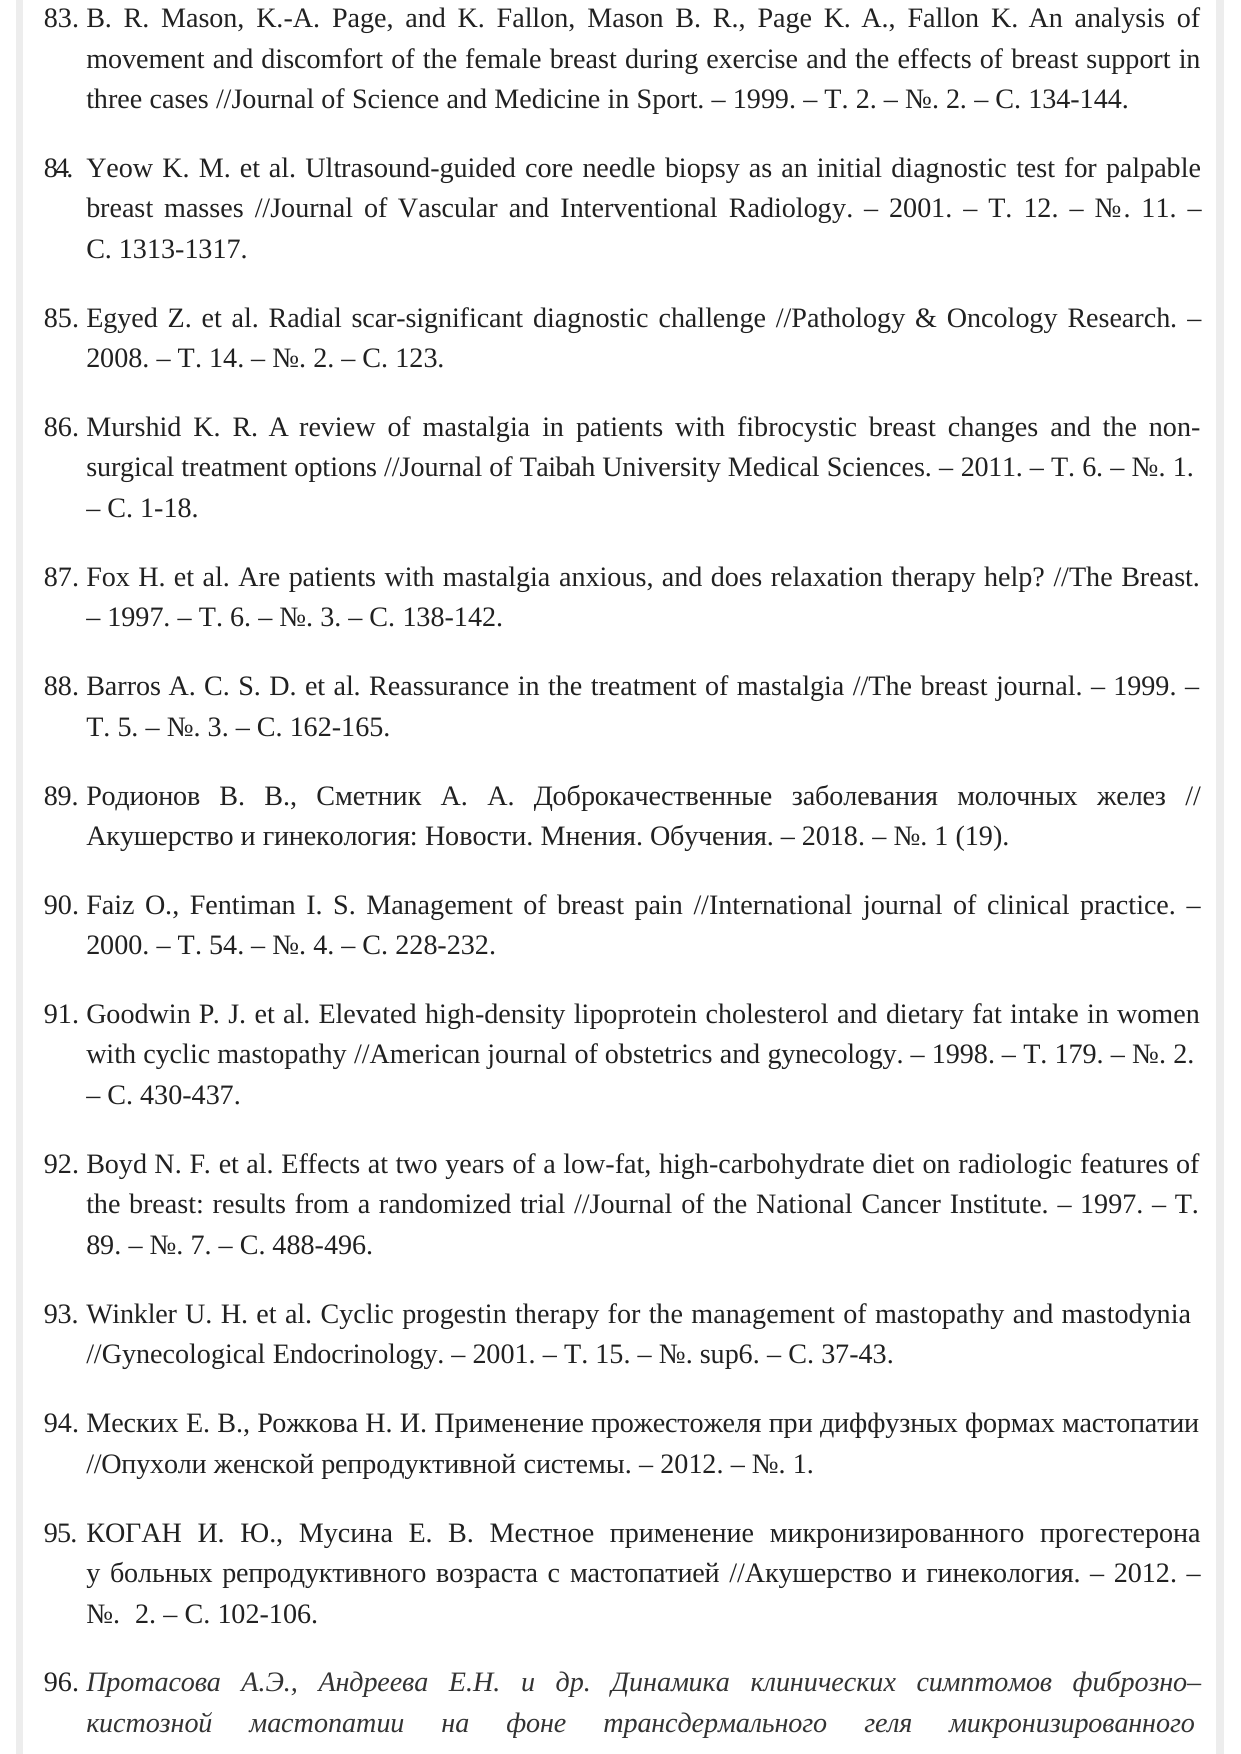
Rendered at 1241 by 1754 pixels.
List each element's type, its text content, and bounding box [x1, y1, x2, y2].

text //Gynecological Endocrinology. – 2001. – Т. 15. – №. sup6. – С. 37-43. [86, 1337, 1236, 1370]
list Yeow K. M. et al. Ultrasound-guided core needle biopsy as an initial diagnostic test for palpable breast masses //Journal of Vascular and Interventional Radiology. – 2001. – Т. 12. – №. 11. – С. 1313-1317. [44, 151, 1201, 264]
list Murshid K. R. A review of mastalgia in patients with fibrocystic breast changes and the non- surgical treatment options //Journal of Taibah University Medical Sciences. – 2011. – Т. 6. – №. 1. [44, 410, 1201, 483]
text – С. 1-18. [86, 491, 1236, 524]
list Протасова А.Э., Андреева Е.Н. и др. Динамика клинических симптомов фиброзно– кистозной мастопатии на фоне трансдермального геля микронизированного [44, 1666, 1201, 1738]
text – С. 430-437. [86, 1078, 1236, 1111]
list Goodwin P. J. et al. Elevated high-density lipoprotein cholesterol and dietary fat intake in women with cyclic mastopathy //American journal of obstetrics and gynecology. – 1998. – Т. 179. – №. 2. [44, 997, 1200, 1070]
list Barros A. C. S. D. et al. Reassurance in the treatment of mastalgia //The breast journal. – 1999. – Т. 5. – №. 3. – С. 162-165. [44, 669, 1200, 742]
list Winkler U. H. et al. Cyclic progestin therapy for the management of mastopathy and mastodynia [44, 1297, 1236, 1329]
list Faiz O., Fentiman I. S. Management of breast pain //International journal of clinical practice. – 2000. – Т. 54. – №. 4. – С. 228-232. [44, 888, 1200, 961]
list Egyed Z. et al. Radial scar-significant diagnostic challenge //Pathology & Oncology Research. – 2008. – Т. 14. – №. 2. – С. 123. [44, 301, 1201, 374]
list Родионов В. В., Сметник А. А. Доброкачественные заболевания молочных желез // Акушерство и гинекология: Новости. Мнения. Обучения. – 2018. – №. 1 (19). [44, 779, 1201, 851]
list B. R. Mason, K.-A. Page, and K. Fallon, Mason B. R., Page K. A., Fallon K. An analysis of movement and discomfort of the female breast during exercise and the effects of breast support in three cases //Journal of Science and Medicine in Sport. – 1999. – Т. 2. – №. 2. – С. 134-144. [44, 1, 1201, 115]
list Boyd N. F. et al. Effects at two years of a low-fat, high-carbohydrate diet on radiologic features of the breast: results from a randomized trial //Journal of the National Cancer Institute. – 1997. – Т. 89. – №. 7. – С. 488-496. [44, 1147, 1201, 1260]
list КОГАН И. Ю., Мусина Е. В. Местное применение микронизированного прогестерона у больных репродуктивного возраста с мастопатией //Акушерство и гинекология. – 2012. – №. 2. – С. 102-106. [44, 1516, 1201, 1629]
list Меских Е. В., Рожкова Н. И. Применение прожестожеля при диффузных формах мастопатии [44, 1406, 1236, 1439]
list Fox H. et al. Are patients with mastalgia anxious, and does relaxation therapy help? //The Breast. – 1997. – Т. 6. – №. 3. – С. 138-142. [44, 560, 1201, 633]
text //Опухоли женской репродуктивной системы. – 2012. – №. 1. [86, 1447, 1236, 1479]
